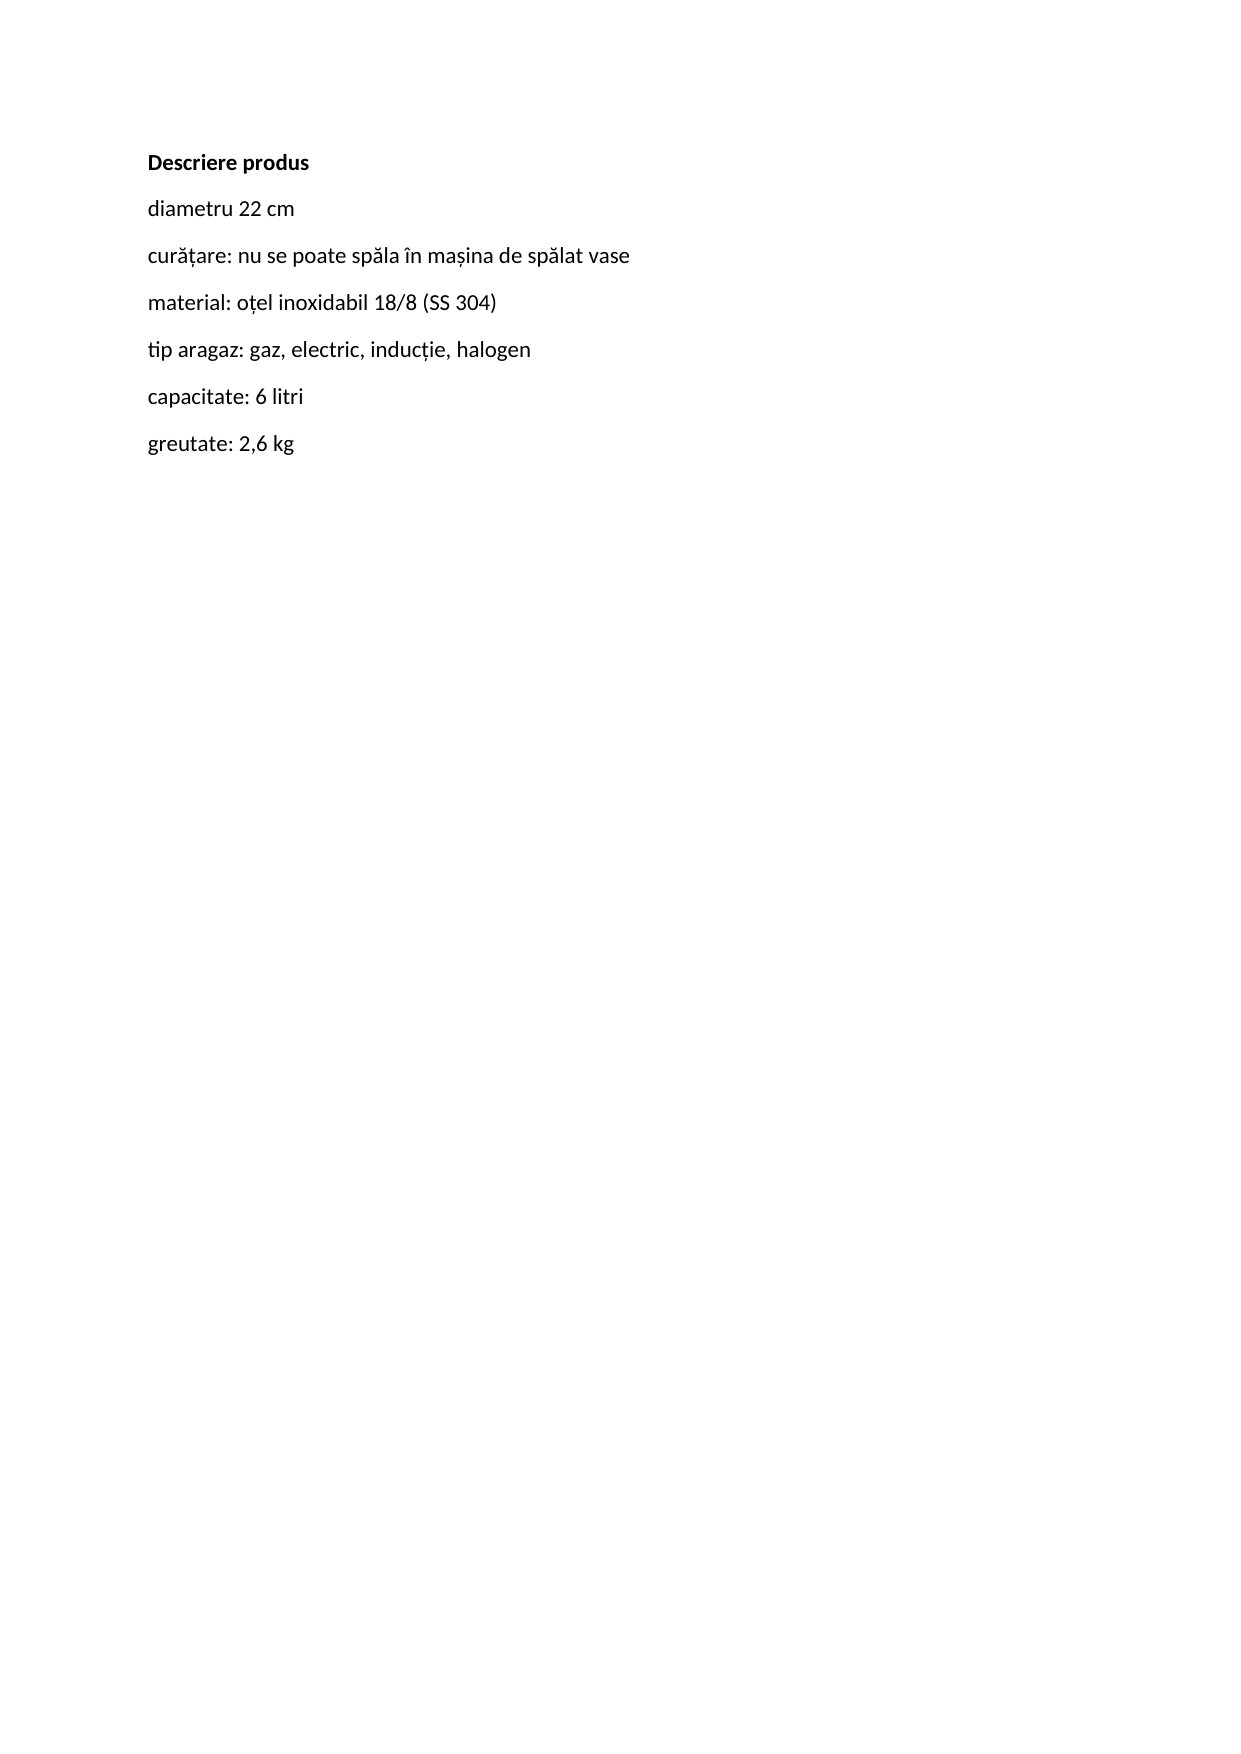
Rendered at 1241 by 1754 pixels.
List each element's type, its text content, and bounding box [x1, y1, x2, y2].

text Descriere produs [148, 148, 1093, 176]
text tip aragaz: gaz, electric, inducție, halogen [148, 335, 1093, 363]
text greutate: 2,6 kg [148, 429, 1093, 457]
text material: oțel inoxidabil 18/8 (SS 304) [148, 288, 1093, 316]
text curățare: nu se poate spăla în mașina de spălat vase [148, 241, 1093, 269]
text diametru 22 cm [148, 194, 1093, 222]
text capacitate: 6 litri [148, 382, 1093, 410]
